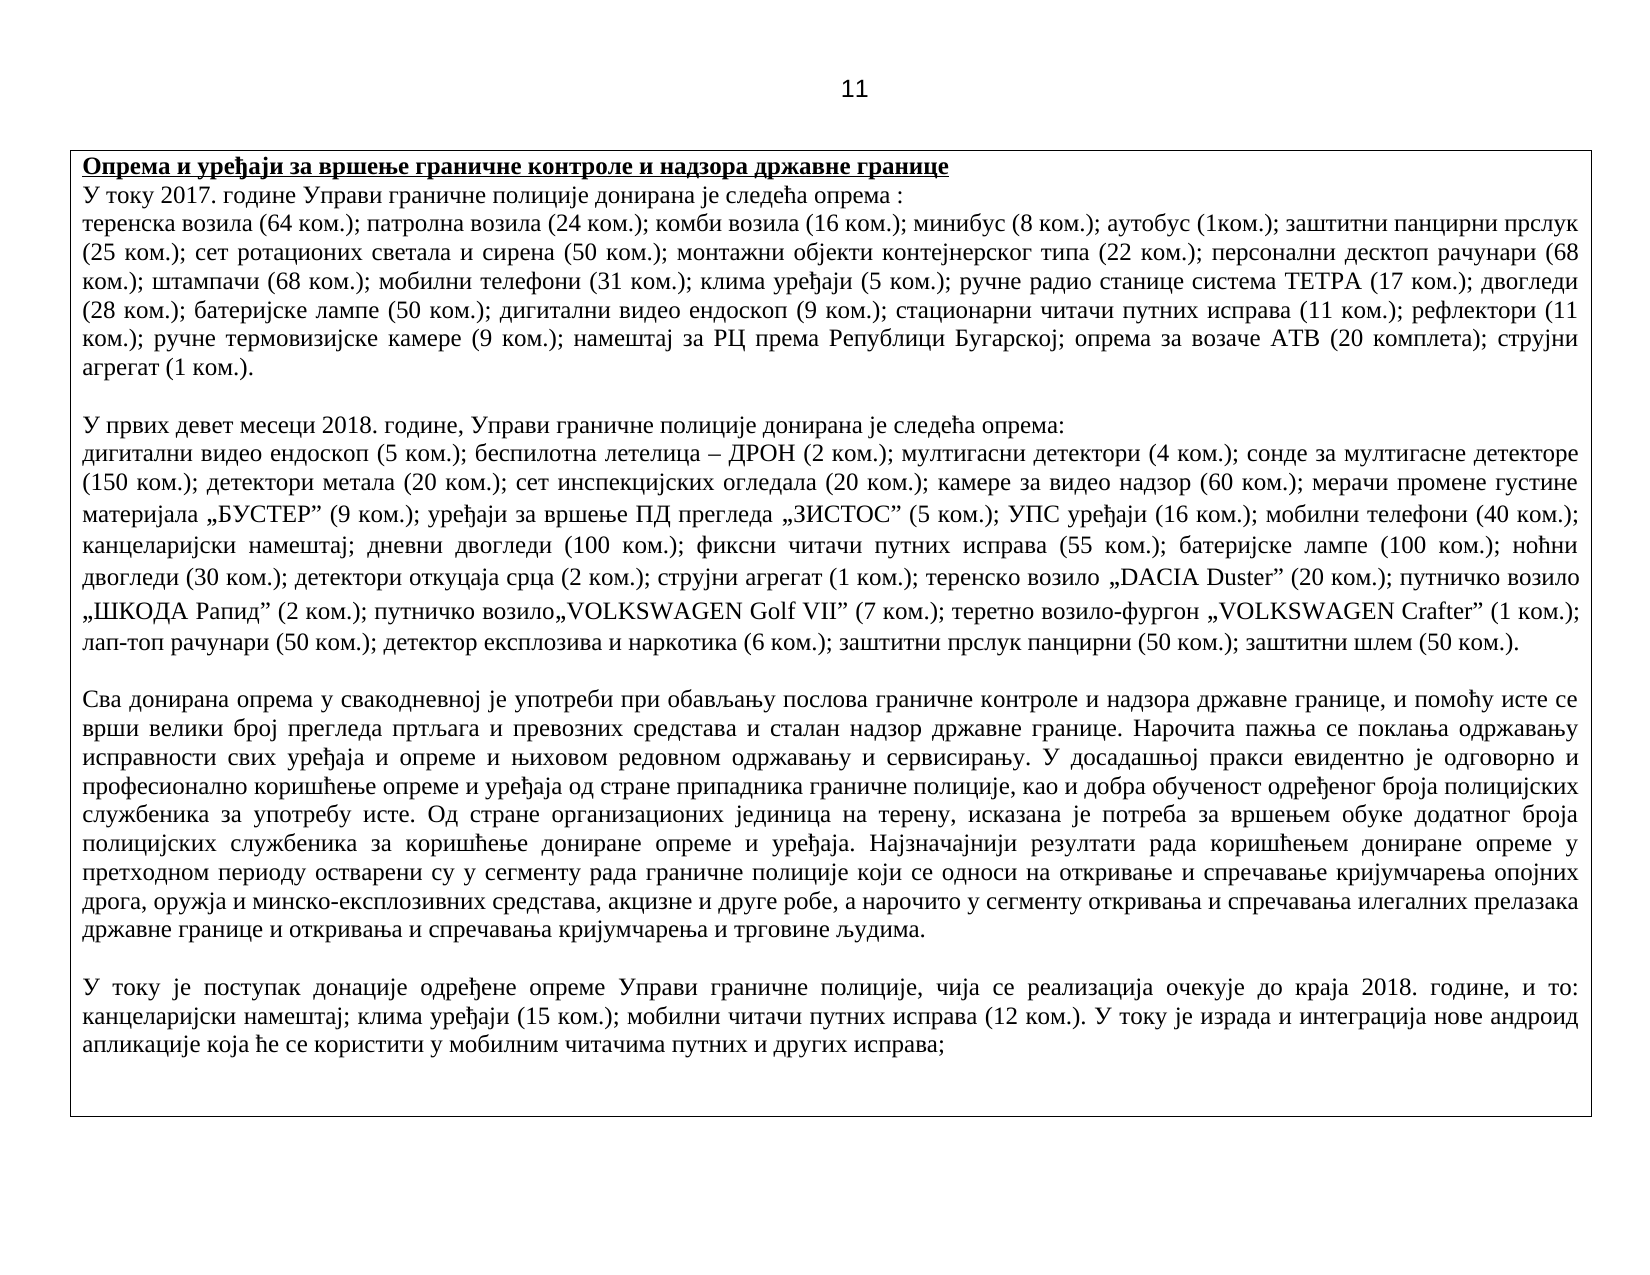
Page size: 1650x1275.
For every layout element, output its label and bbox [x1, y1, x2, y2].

table_cell [71, 151, 1591, 1116]
